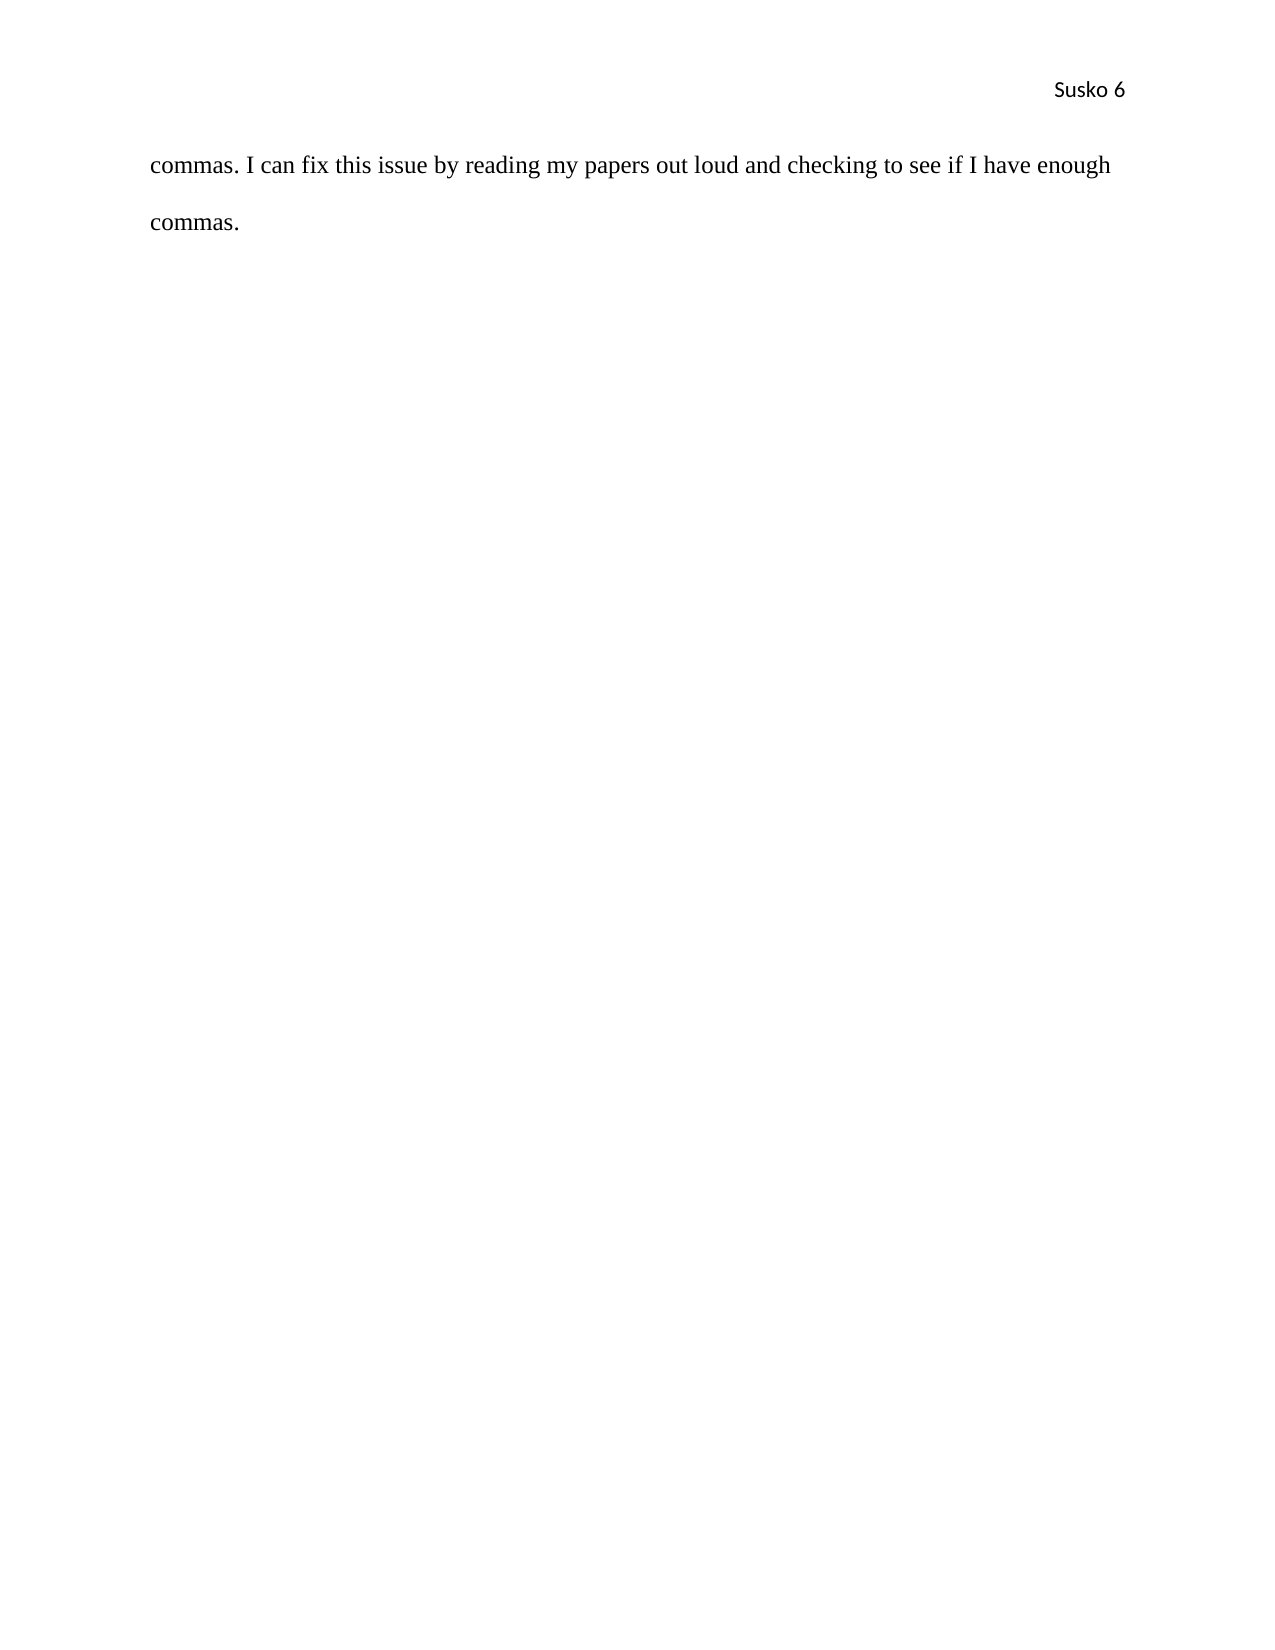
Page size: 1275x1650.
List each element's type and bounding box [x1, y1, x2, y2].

text [150, 150, 1125, 236]
